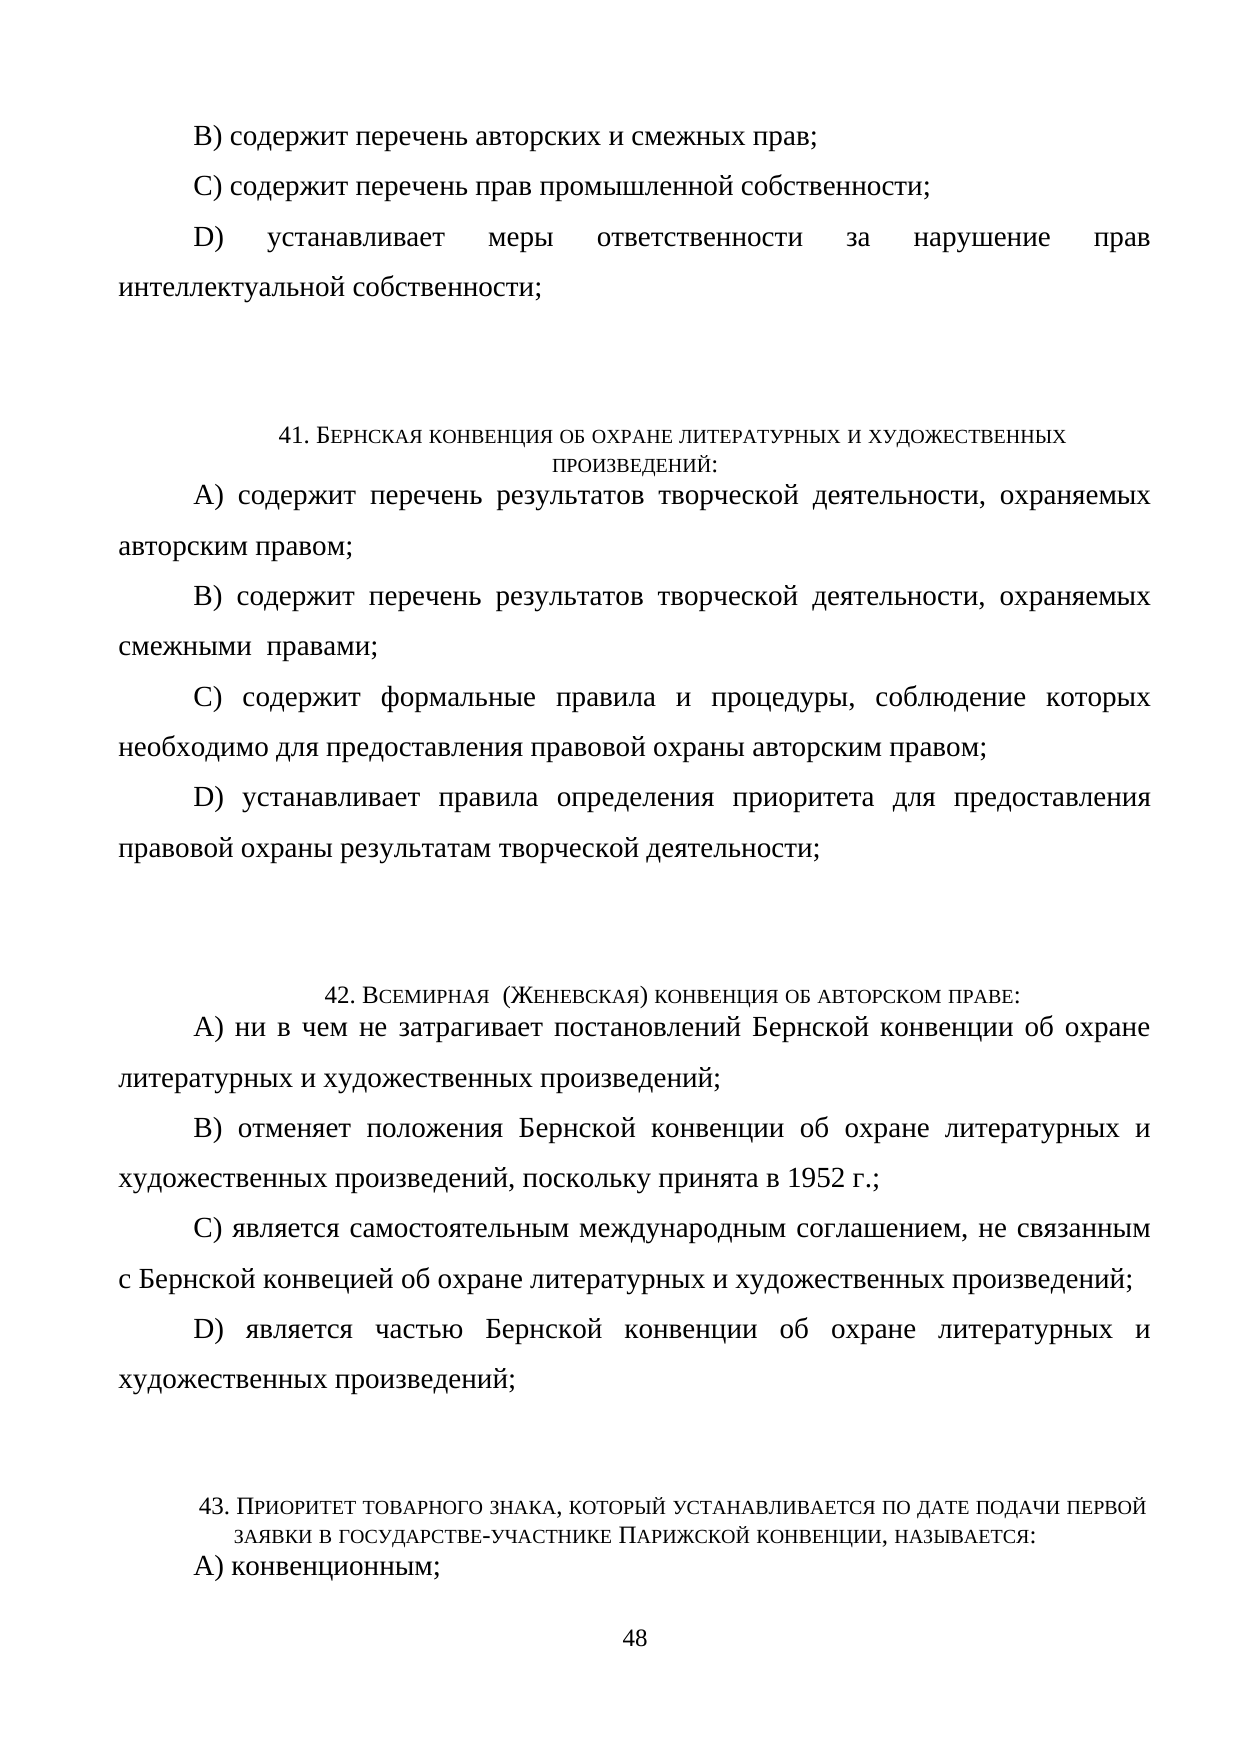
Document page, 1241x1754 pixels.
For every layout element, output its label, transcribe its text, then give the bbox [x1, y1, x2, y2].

text 43. Приоритет товарного знака, который устанавливается по дате подачи первой заявки в государстве-участнике Парижской конвенции, называется: [118, 1491, 1152, 1548]
text A) конвенционным; [118, 1548, 1152, 1582]
text D) является частью Бернской конвенции об охране литературных и художественных произведений; [118, 1311, 1152, 1395]
text А) содержит перечень результатов творческой деятельности, охраняемых авторским правом; [118, 477, 1152, 561]
text D) устанавливает правила определения приоритета для предоставления правовой охраны результатам творческой деятельности; [118, 779, 1152, 863]
text B) содержит перечень авторских и смежных прав; [118, 118, 1152, 152]
text D) устанавливает меры ответственности за нарушение прав интеллектуальной собственности; [118, 219, 1152, 303]
text 42. Всемирная (Женевская) конвенция об авторском праве: [118, 981, 1152, 1009]
text C) является самостоятельным международным соглашением, не связанным с Бернской конвецией об охране литературных и художественных произведений; [118, 1211, 1152, 1294]
text C) содержит перечень прав промышленной собственности; [118, 168, 1152, 202]
text 41. Бернская конвенция об охране литературных и художественных произведений: [118, 420, 1152, 477]
text А) ни в чем не затрагивает постановлений Бернской конвенции об охране литературных и художественных произведений; [118, 1009, 1152, 1093]
text B) содержит перечень результатов творческой деятельности, охраняемых смежными правами; [118, 578, 1152, 662]
text C) содержит формальные правила и процедуры, соблюдение которых необходимо для предоставления правовой охраны авторским правом; [118, 679, 1152, 763]
text B) отменяет положения Бернской конвенции об охране литературных и художественных произведений, поскольку принята в 1952 г.; [118, 1110, 1152, 1194]
